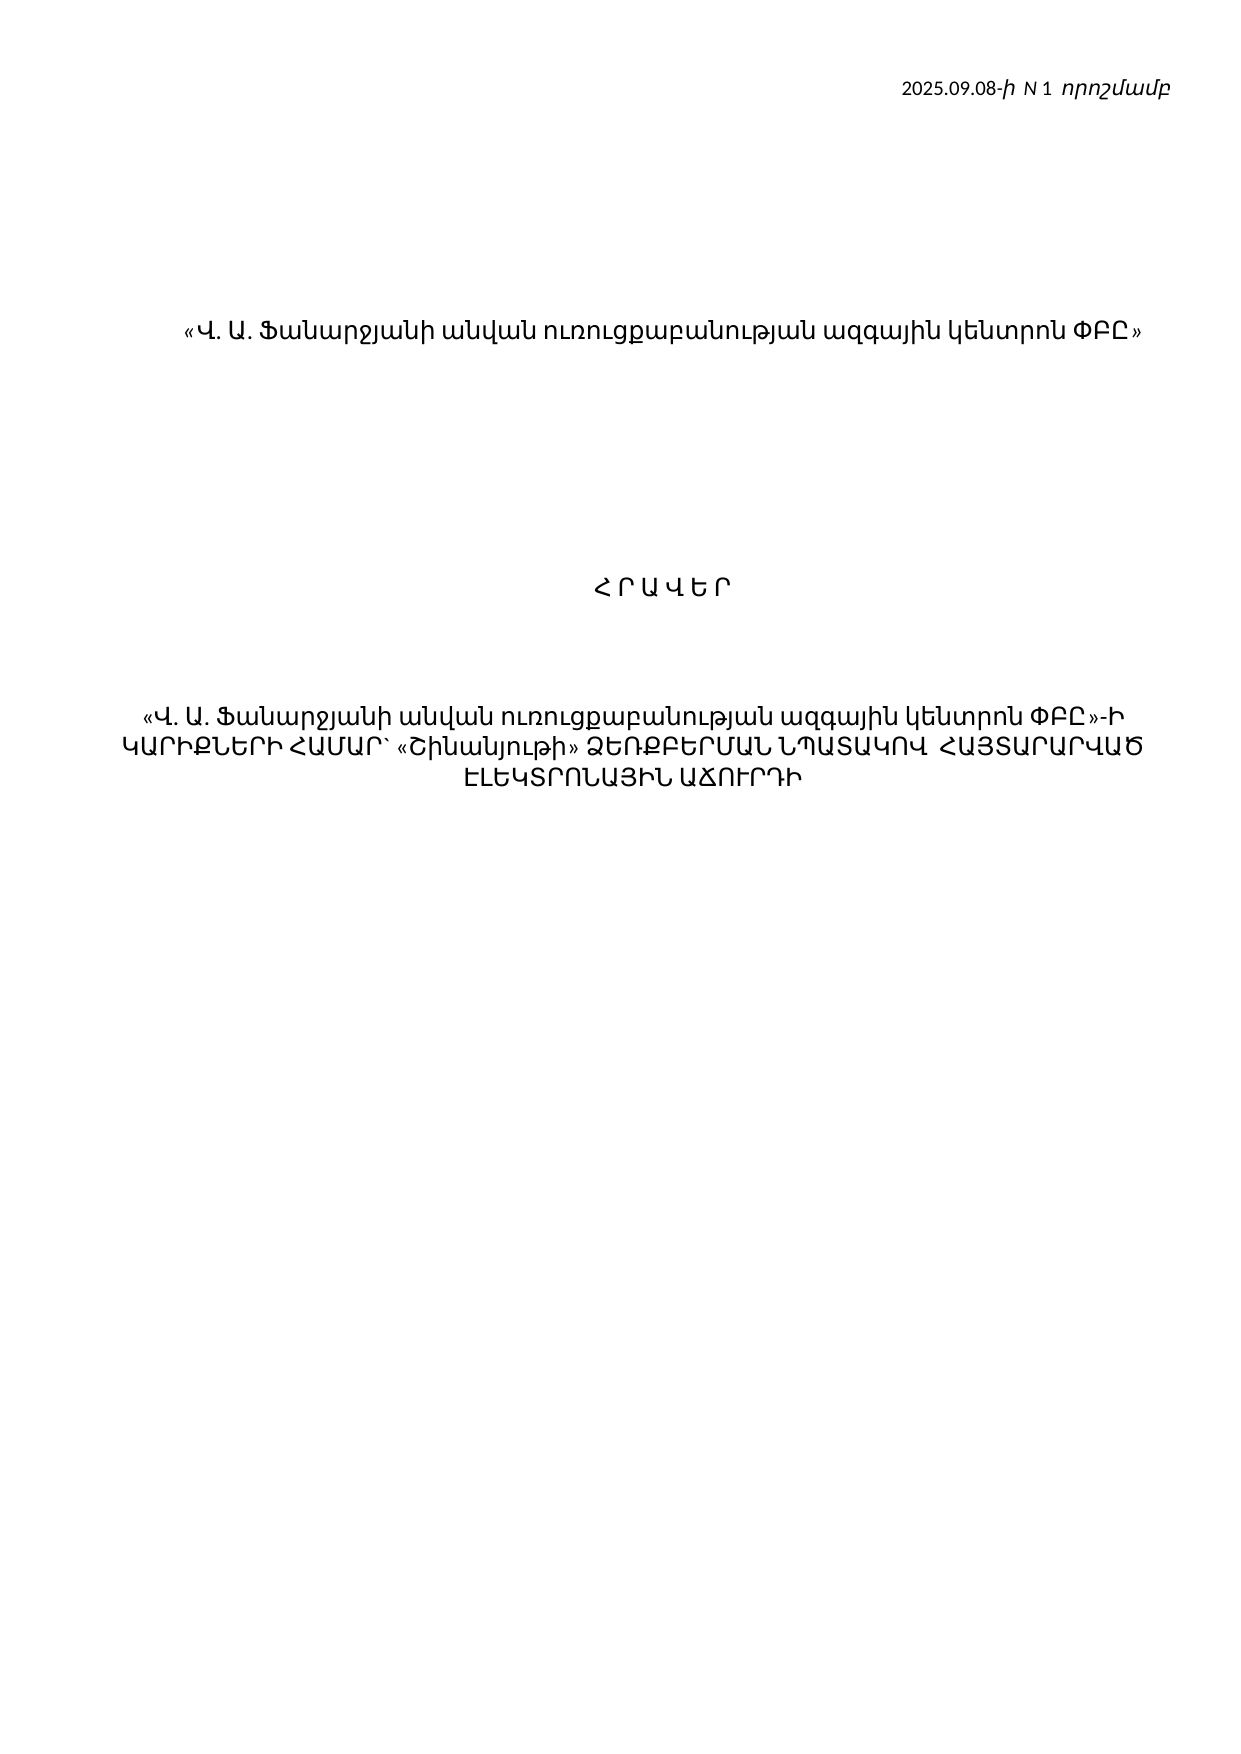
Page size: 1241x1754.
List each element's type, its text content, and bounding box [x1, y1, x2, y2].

text «Վ. Ա. Ֆանարջյանի անվան ուռուցքաբանության ազգային կենտրոն ՓԲԸ»-Ի ԿԱՐԻՔՆԵՐԻ ՀԱՄԱՐ` «Շինանյութի» ՁԵՌՔԲԵՐՄԱՆ ՆՊԱՏԱԿՈՎ ՀԱՅՏԱՐԱՐՎԱԾ ԷԼԵԿՏՐՈՆԱՅԻՆ ԱՃՈՒՐԴԻ [94, 701, 1172, 792]
text 2025.09.08 -ի N 1 որոշմամբ [94, 75, 1171, 100]
text Հ Ր Ա Վ Ե Ր [94, 572, 1172, 602]
text « Վ. Ա. Ֆանարջյանի անվան ուռուցքաբանության ազգային կենտրոն ՓԲԸ» [94, 316, 1172, 346]
